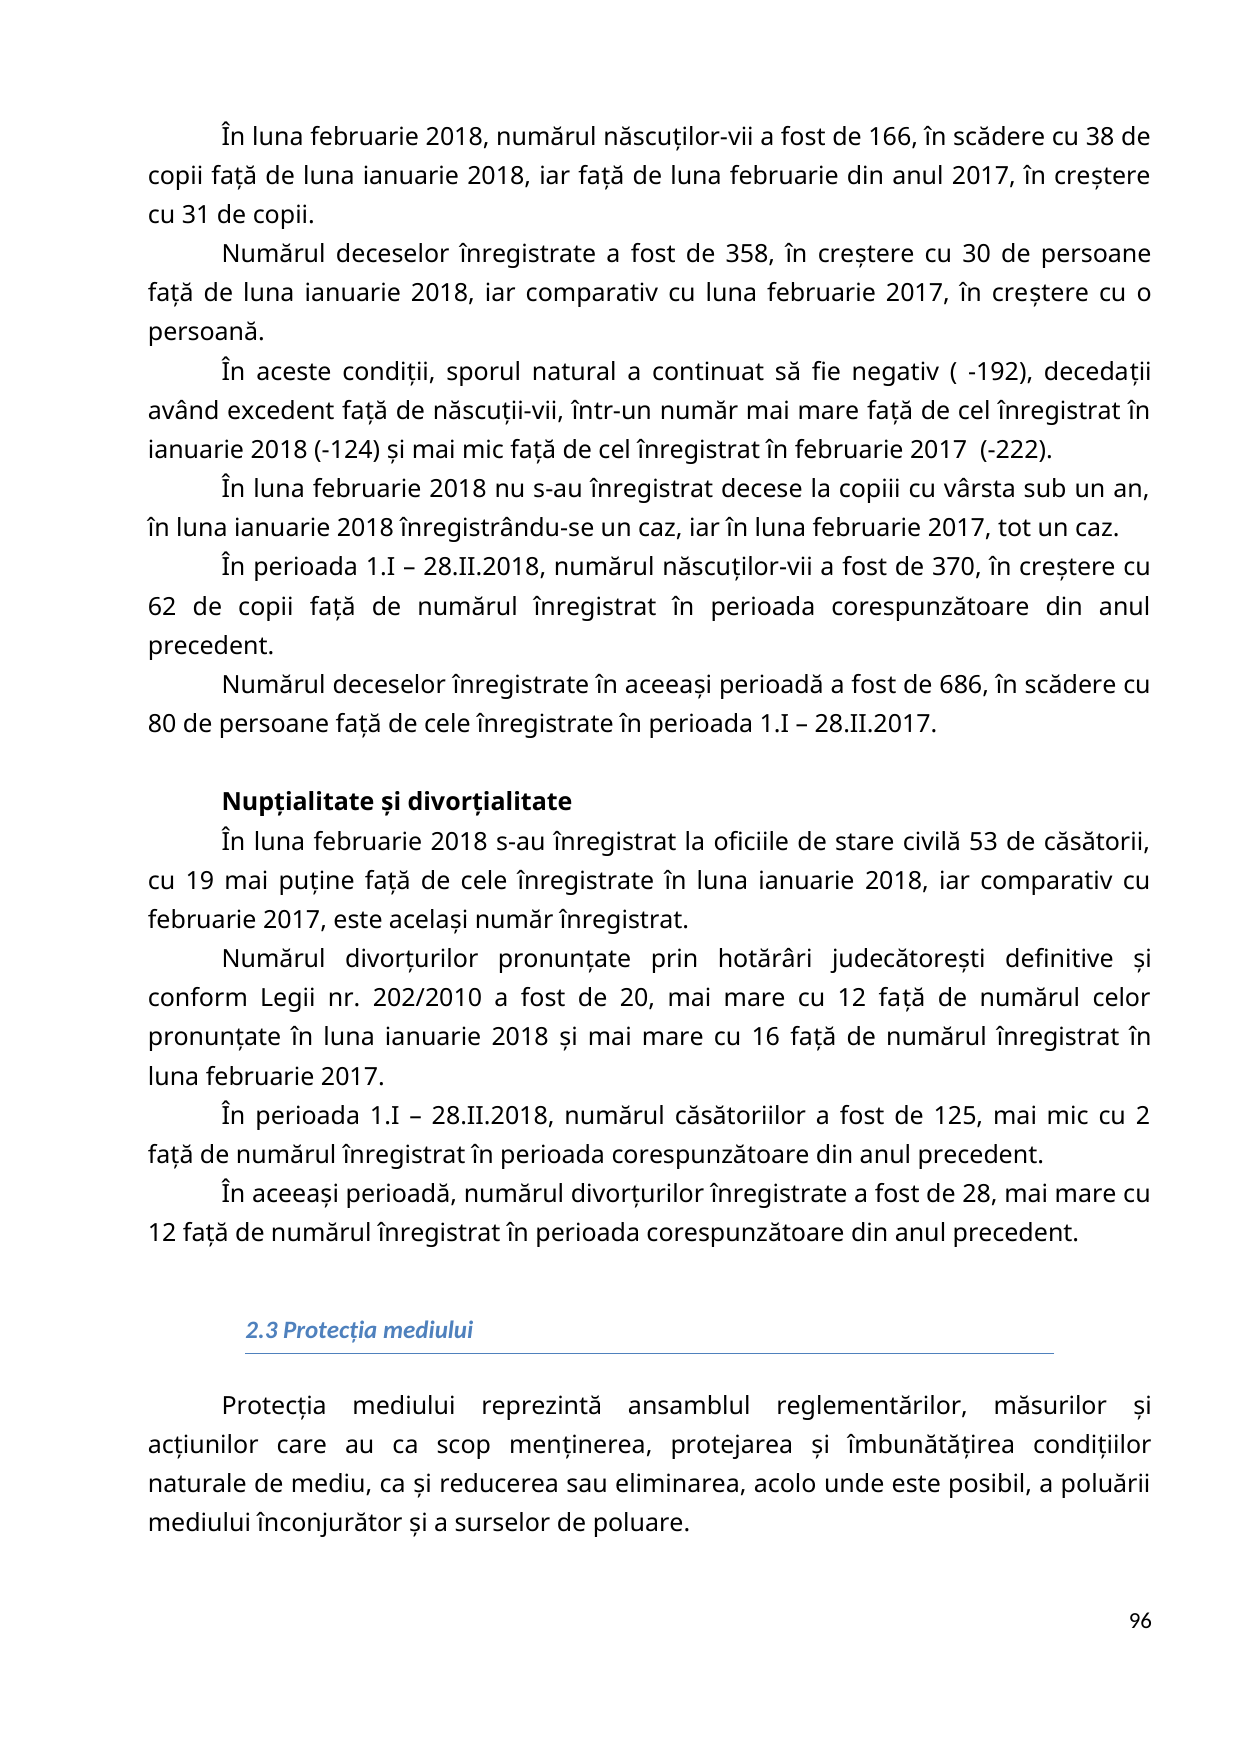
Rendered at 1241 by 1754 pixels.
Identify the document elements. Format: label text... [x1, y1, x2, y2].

text În luna februarie 2018, numărul născuţilor-vii a fost de 166, în scădere cu 38 de copii faţă de luna ianuarie 2018, iar faţă de luna februarie din anul 2017, în creştere cu 31 de copii. [148, 118, 1152, 231]
text Nupţialitate şi divorţialitate [148, 784, 1152, 818]
text În perioada 1.I – 28.II.2018, numărul născuţilor-vii a fost de 370, în creştere cu 62 de copii faţă de numărul înregistrat în perioada corespunzătoare din anul precedent. [148, 549, 1152, 661]
text În aceste condiţii, sporul natural a continuat să fie negativ ( -192), decedaţii având excedent faţă de născuţii-vii, într-un număr mai mare faţă de cel înregistrat în ianuarie 2018 (-124) şi mai mic faţă de cel înregistrat în februarie 2017 (-222). [148, 353, 1152, 466]
text 2.3 Protecția mediului [245, 1314, 1054, 1353]
text În luna februarie 2018 s-au înregistrat la oficiile de stare civilă 53 de căsătorii, cu 19 mai puţine faţă de cele înregistrate în luna ianuarie 2018, iar comparativ cu februarie 2017, este acelaşi număr înregistrat. [148, 823, 1152, 936]
text Numărul divorţurilor pronunţate prin hotărâri judecătoreşti definitive şi conform Legii nr. 202/2010 a fost de 20, mai mare cu 12 faţă de numărul celor pronunţate în luna ianuarie 2018 şi mai mare cu 16 faţă de numărul înregistrat în luna februarie 2017. [148, 941, 1152, 1092]
text Numărul deceselor înregistrate a fost de 358, în creştere cu 30 de persoane faţă de luna ianuarie 2018, iar comparativ cu luna februarie 2017, în creştere cu o persoană. [148, 236, 1152, 348]
text Numărul deceselor înregistrate în aceeaşi perioadă a fost de 686, în scădere cu 80 de persoane faţă de cele înregistrate în perioada 1.I – 28.II.2017. [148, 666, 1152, 740]
text În perioada 1.I – 28.II.2018, numărul căsătoriilor a fost de 125, mai mic cu 2 faţă de numărul înregistrat în perioada corespunzătoare din anul precedent. [148, 1097, 1152, 1171]
text În luna februarie 2018 nu s-au înregistrat decese la copiii cu vârsta sub un an, în luna ianuarie 2018 înregistrându-se un caz, iar în luna februarie 2017, tot un caz. [148, 471, 1152, 544]
text Protecţia mediului reprezintă ansamblul reglementărilor, măsurilor şi acţiunilor care au ca scop menţinerea, protejarea şi îmbunătăţirea condiţiilor naturale de mediu, ca şi reducerea sau eliminarea, acolo unde este posibil, a poluării mediului înconjurător şi a surselor de poluare. [148, 1387, 1152, 1539]
text În aceeaşi perioadă, numărul divorţurilor înregistrate a fost de 28, mai mare cu 12 faţă de numărul înregistrat în perioada corespunzătoare din anul precedent. [148, 1176, 1152, 1249]
